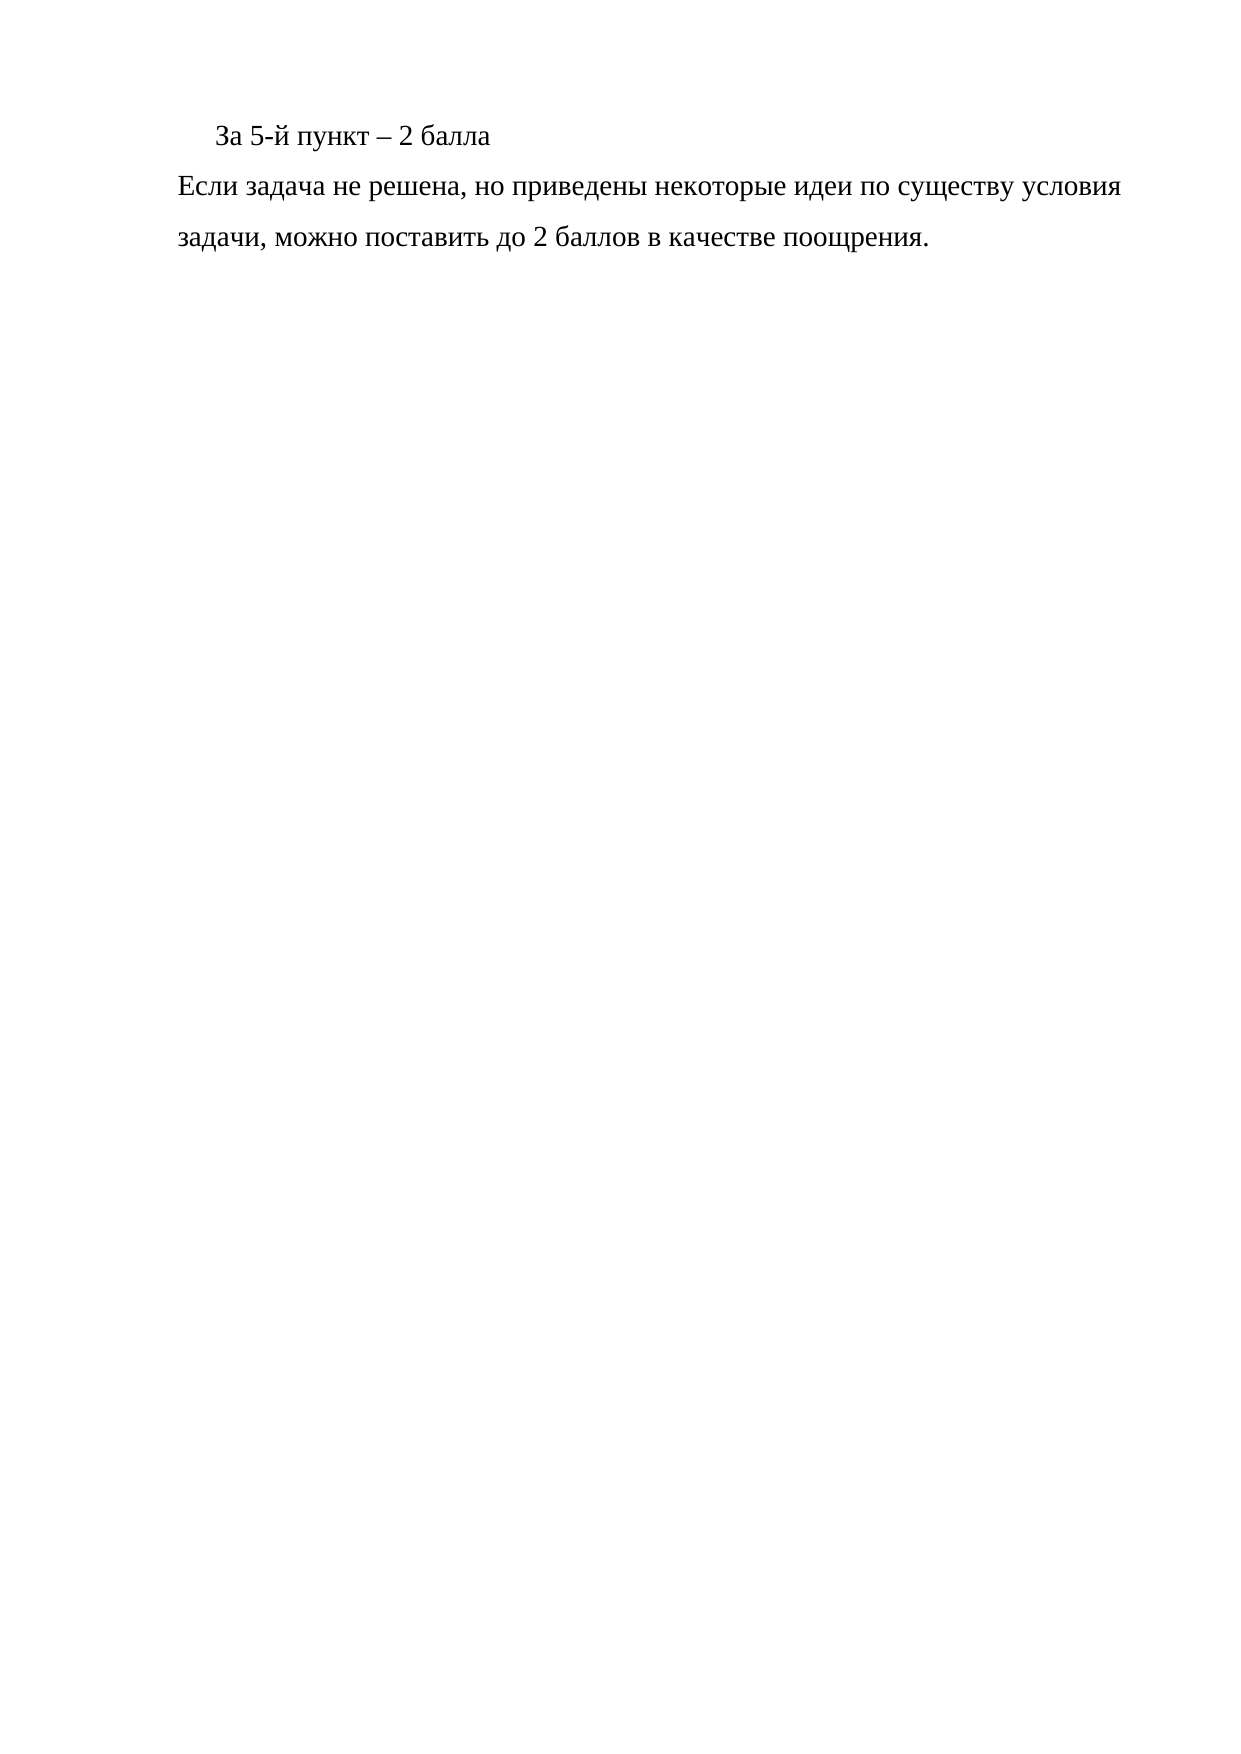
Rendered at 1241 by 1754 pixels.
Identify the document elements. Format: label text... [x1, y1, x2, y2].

text За 5-й пункт – 2 балла [177, 118, 1152, 152]
text Если задача не решена, но приведены некоторые идеи по существу условия задачи, можно поставить до 2 баллов в качестве поощрения. [177, 168, 1152, 252]
